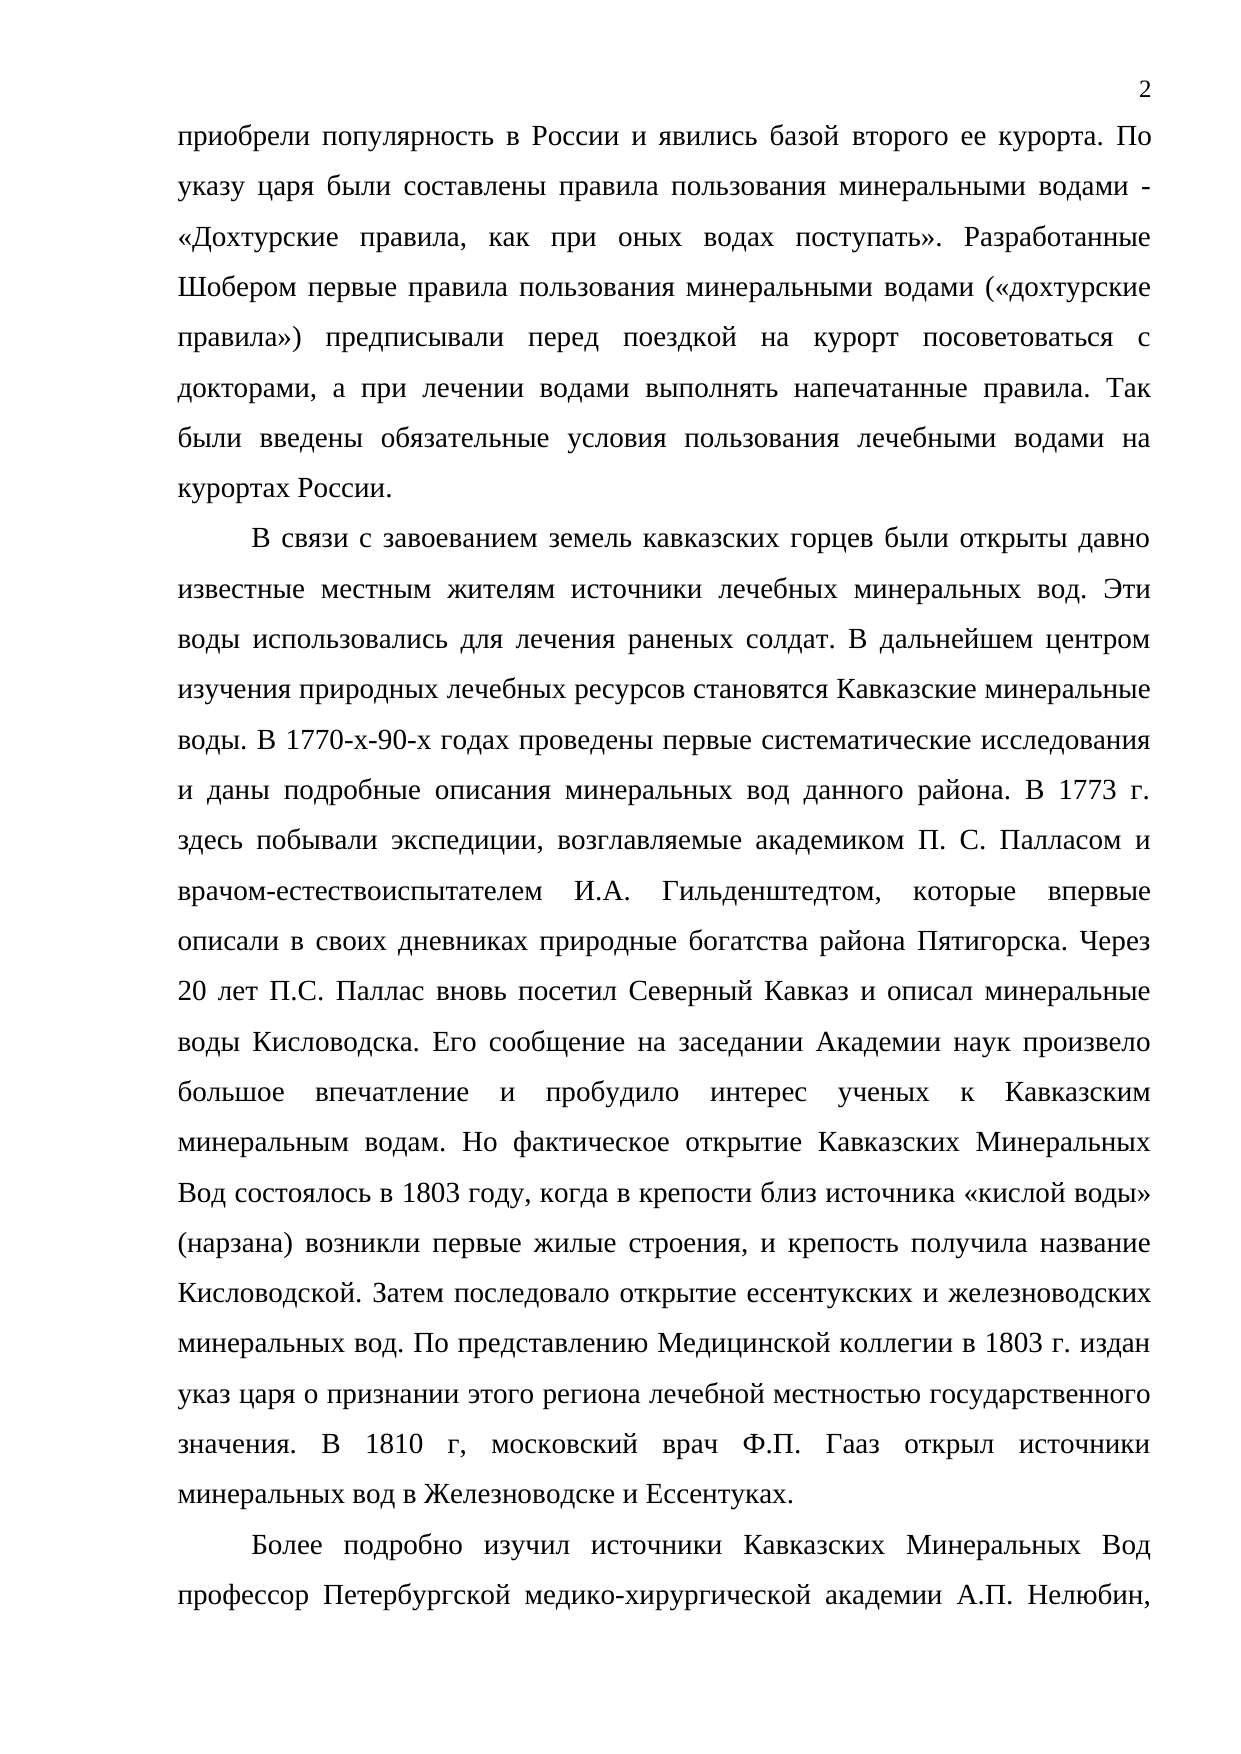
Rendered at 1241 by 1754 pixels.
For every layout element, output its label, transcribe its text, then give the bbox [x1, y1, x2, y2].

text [177, 118, 1152, 504]
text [177, 1527, 1152, 1611]
text В связи с завоеванием земель кавказских горцев были открыты давно известные местным жителям источники лечебных минеральных вод. Эти воды использовались для лечения раненых солдат. В дальнейшем центром изучения природных лечебных ресурсов становятся Кавказские минеральные воды. В 1770-х-90-х годах проведены первые систематические исследования и даны подробные описания минеральных вод данного района. В . здесь побывали экспедиции, возглавляемые академиком П. С. Палласом и врачом-естествоиспытателем И.А. Гильденштедтом, которые впервые описали в своих дневниках природные богатства района Пятигорска. Через 20 лет П.С. Паллас вновь посетил Северный Кавказ и описал минеральные воды Кисловодска. Его сообщение на заседании Академии наук произвело большое впечатление и пробудило интерес ученых к Кавказским минеральным водам. Но фактическое открытие Кавказских Минеральных Вод состоялось в 1803 году, когда в крепости близ источника «кислой воды» (нарзана) возникли первые жилые строения, и крепость получила название Кисловодской. Затем последовало открытие ессентукских и железноводских минеральных вод. По представлению Медицинской коллегии в . издан указ царя о признании этого региона лечебной местностью государственного значения. В , московский врач Ф.П. Гааз открыл источники минеральных вод в Железноводске и Ессентуках. [177, 521, 1152, 1510]
